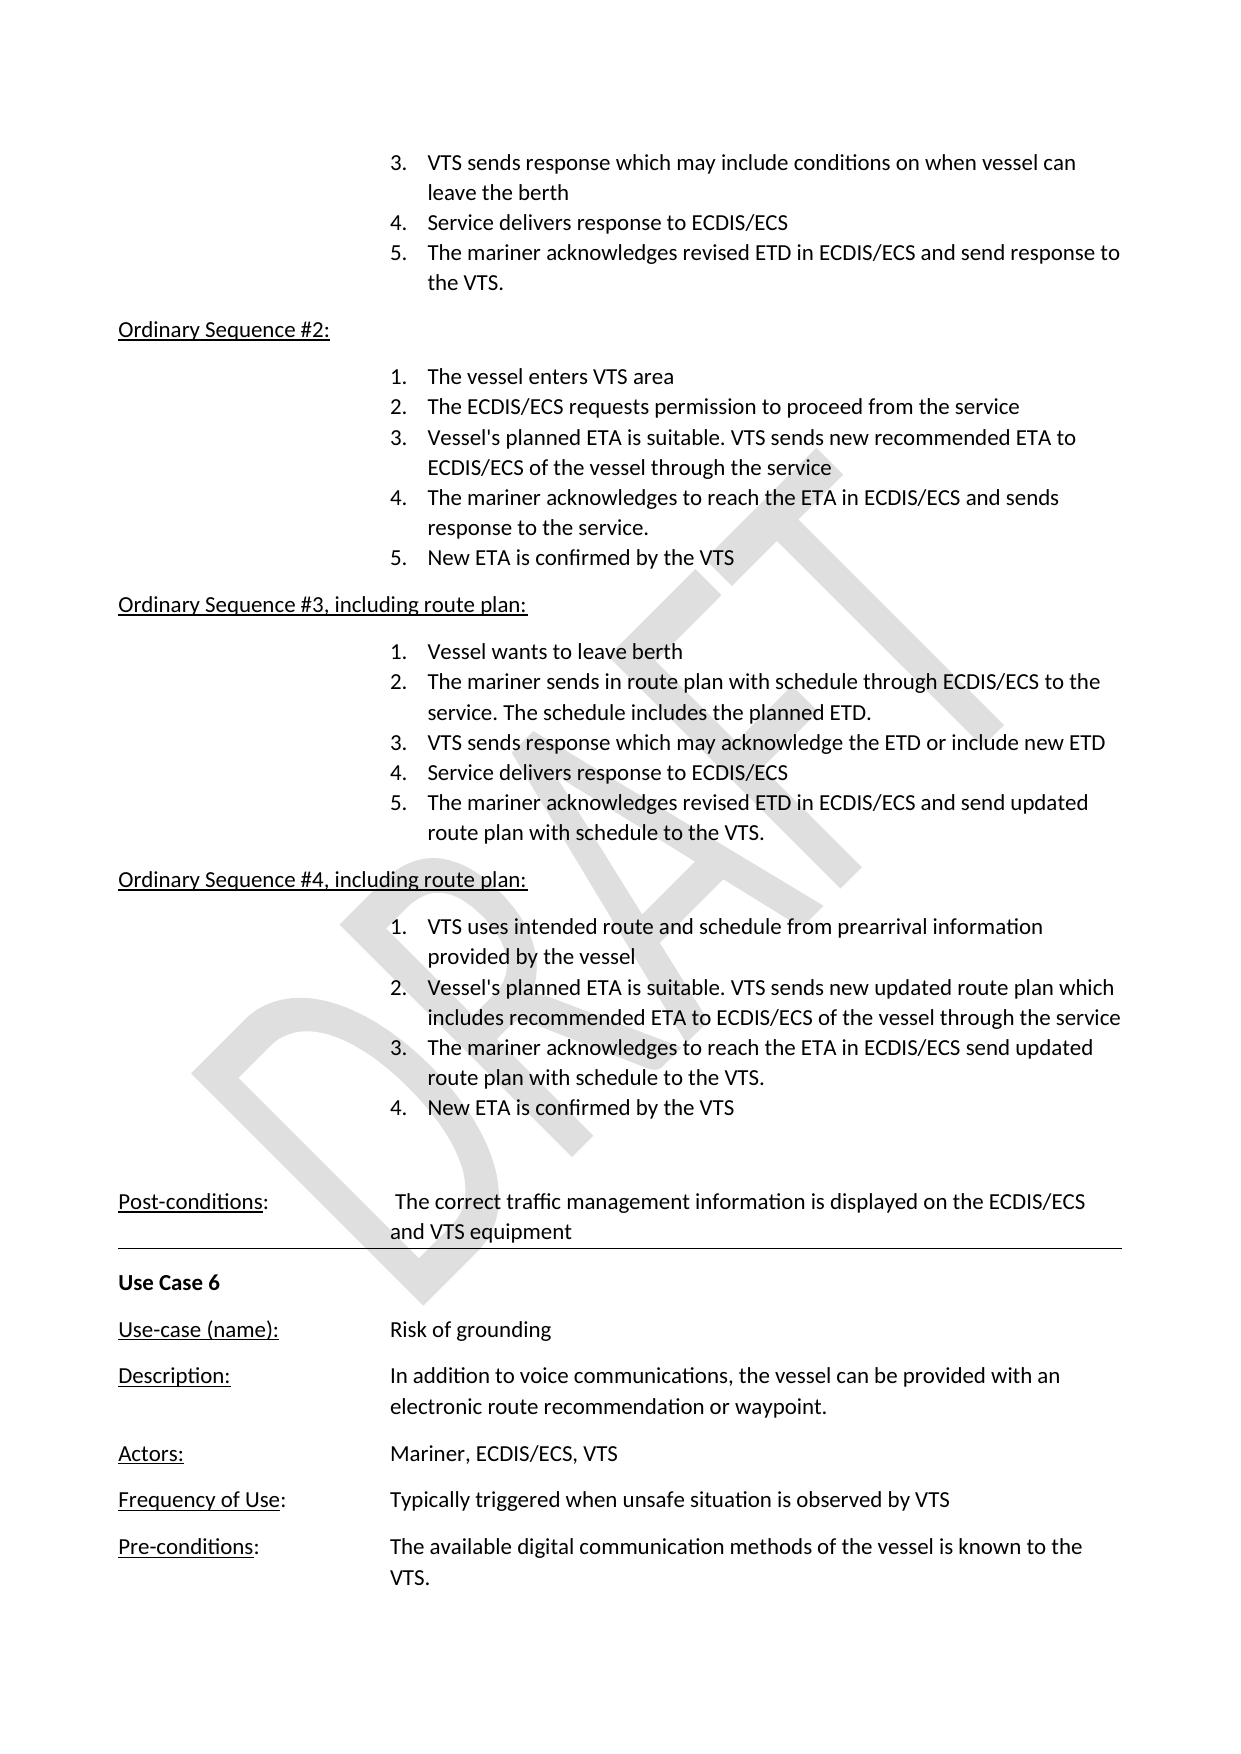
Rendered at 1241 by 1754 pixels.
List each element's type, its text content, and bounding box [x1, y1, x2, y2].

text Pre-conditions: The available digital communication methods of the vessel is known to the VTS. [118, 1532, 1122, 1591]
text Actors: Mariner, ECDIS/ECS, VTS [118, 1439, 1122, 1467]
list The mariner acknowledges to reach the ETA in ECDIS/ECS and sends response to the service. [390, 483, 1122, 541]
text Frequency of Use: Typically triggered when unsafe situation is observed by VTS [118, 1486, 1122, 1514]
text Description: In addition to voice communications, the vessel can be provided with an electronic route recommendation or waypoint. [118, 1362, 1122, 1420]
list VTS uses intended route and schedule from prearrival information provided by the vessel [390, 912, 1122, 970]
text Use-case (name): Risk of grounding [118, 1315, 1122, 1343]
text Post-conditions: The correct traffic management information is displayed on the ECDIS/ECS and VTS equipment [118, 1187, 1122, 1248]
list The mariner acknowledges to reach the ETA in ECDIS/ECS send updated route plan with schedule to the VTS. [390, 1033, 1122, 1091]
list Vessel wants to leave berth [390, 637, 1122, 665]
list The ECDIS/ECS requests permission to proceed from the service [390, 392, 1122, 420]
list The vessel enters VTS area [390, 362, 1122, 390]
list Vessel's planned ETA is suitable. VTS sends new updated route plan which includes recommended ETA to ECDIS/ECS of the vessel through the service [390, 973, 1122, 1031]
list New ETA is confirmed by the VTS [390, 1093, 1122, 1121]
text Use Case 6 [118, 1268, 1122, 1296]
list Vessel's planned ETA is suitable. VTS sends new recommended ETA to ECDIS/ECS of the vessel through the service [390, 423, 1122, 481]
list Service delivers response to ECDIS/ECS [390, 208, 1122, 236]
text Ordinary Sequence #3, including route plan: [118, 590, 1122, 618]
list Service delivers response to ECDIS/ECS [390, 758, 1122, 786]
list VTS sends response which may include conditions on when vessel can leave the berth [390, 148, 1122, 206]
text Ordinary Sequence #4, including route plan: [118, 865, 1122, 893]
list The mariner acknowledges revised ETD in ECDIS/ECS and send updated route plan with schedule to the VTS. [390, 788, 1122, 846]
list New ETA is confirmed by the VTS [390, 543, 1122, 571]
list The mariner sends in route plan with schedule through ECDIS/ECS to the service. The schedule includes the planned ETD. [390, 667, 1122, 726]
text Ordinary Sequence #2: [118, 315, 1122, 343]
list The mariner acknowledges revised ETD in ECDIS/ECS and send response to the VTS. [390, 238, 1122, 296]
list VTS sends response which may acknowledge the ETD or include new ETD [390, 728, 1122, 756]
